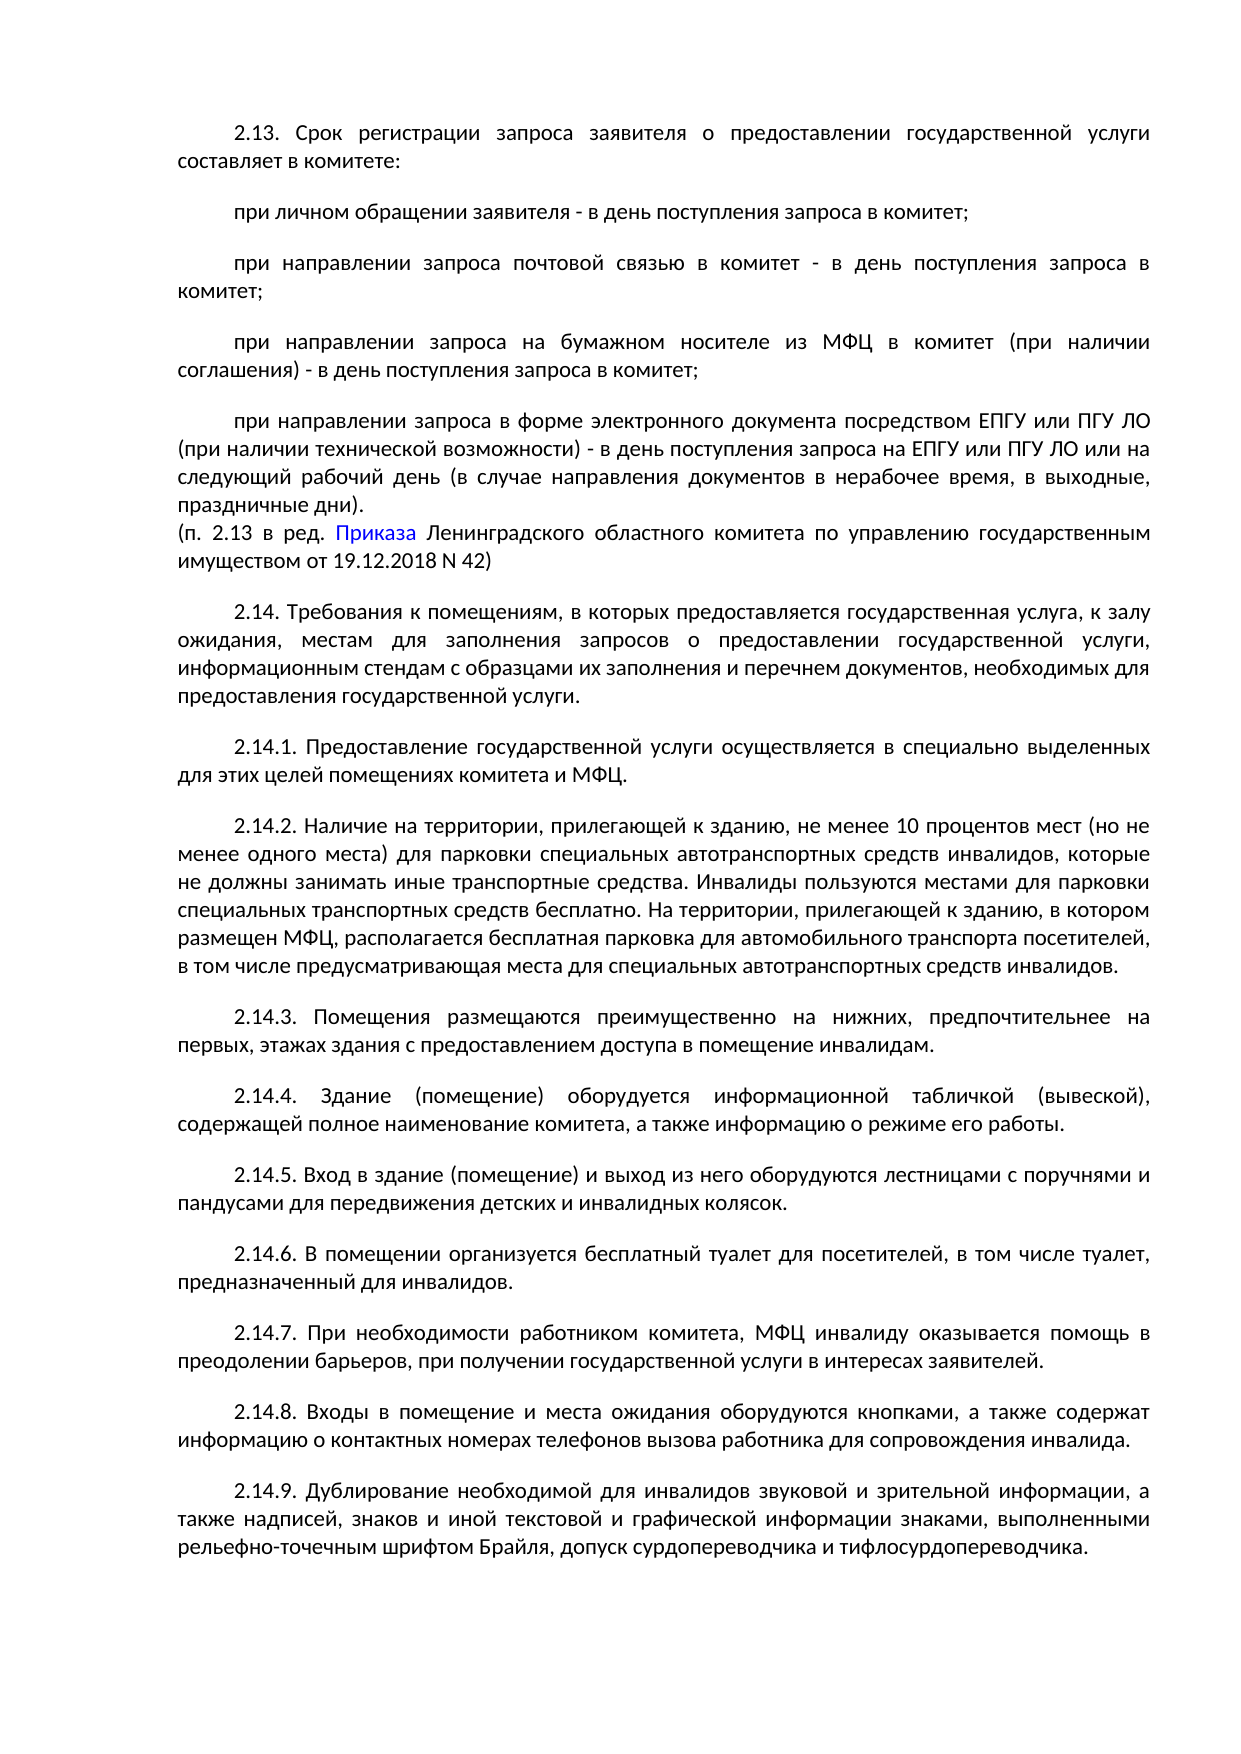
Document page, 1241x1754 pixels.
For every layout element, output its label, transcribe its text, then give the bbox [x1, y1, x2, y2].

text 2.14.4. Здание (помещение) оборудуется информационной табличкой (вывеской), содержащей полное наименование комитета, а также информацию о режиме его работы. [177, 1081, 1152, 1137]
text при направлении запроса почтовой связью в комитет - в день поступления запроса в комитет; [177, 248, 1152, 304]
text 2.14. Требования к помещениям, в которых предоставляется государственная услуга, к залу ожидания, местам для заполнения запросов о предоставлении государственной услуги, информационным стендам с образцами их заполнения и перечнем документов, необходимых для предоставления государственной услуги. [177, 597, 1152, 709]
text 2.14.9. Дублирование необходимой для инвалидов звуковой и зрительной информации, а также надписей, знаков и иной текстовой и графической информации знаками, выполненными рельефно-точечным шрифтом Брайля, допуск сурдопереводчика и тифлосурдопереводчика. [177, 1476, 1152, 1560]
text (п. 2.13 в ред. Приказа Ленинградского областного комитета по управлению государственным имуществом от 19.12.2018 N 42) [177, 518, 1152, 574]
text 2.14.1. Предоставление государственной услуги осуществляется в специально выделенных для этих целей помещениях комитета и МФЦ. [177, 732, 1152, 788]
text при направлении запроса в форме электронного документа посредством ЕПГУ или ПГУ ЛО (при наличии технической возможности) - в день поступления запроса на ЕПГУ или ПГУ ЛО или на следующий рабочий день (в случае направления документов в нерабочее время, в выходные, праздничные дни). [177, 406, 1152, 518]
text 2.14.2. Наличие на территории, прилегающей к зданию, не менее 10 процентов мест (но не менее одного места) для парковки специальных автотранспортных средств инвалидов, которые не должны занимать иные транспортные средства. Инвалиды пользуются местами для парковки специальных транспортных средств бесплатно. На территории, прилегающей к зданию, в котором размещен МФЦ, располагается бесплатная парковка для автомобильного транспорта посетителей, в том числе предусматривающая места для специальных автотранспортных средств инвалидов. [177, 811, 1152, 979]
text 2.13. Срок регистрации запроса заявителя о предоставлении государственной услуги составляет в комитете: [177, 118, 1152, 174]
text 2.14.6. В помещении организуется бесплатный туалет для посетителей, в том числе туалет, предназначенный для инвалидов. [177, 1239, 1152, 1295]
text при направлении запроса на бумажном носителе из МФЦ в комитет (при наличии соглашения) - в день поступления запроса в комитет; [177, 327, 1152, 383]
text 2.14.7. При необходимости работником комитета, МФЦ инвалиду оказывается помощь в преодолении барьеров, при получении государственной услуги в интересах заявителей. [177, 1318, 1152, 1374]
text при личном обращении заявителя - в день поступления запроса в комитет; [177, 197, 1152, 225]
text 2.14.8. Входы в помещение и места ожидания оборудуются кнопками, а также содержат информацию о контактных номерах телефонов вызова работника для сопровождения инвалида. [177, 1397, 1152, 1453]
text 2.14.3. Помещения размещаются преимущественно на нижних, предпочтительнее на первых, этажах здания с предоставлением доступа в помещение инвалидам. [177, 1002, 1152, 1058]
text 2.14.5. Вход в здание (помещение) и выход из него оборудуются лестницами с поручнями и пандусами для передвижения детских и инвалидных колясок. [177, 1160, 1152, 1216]
